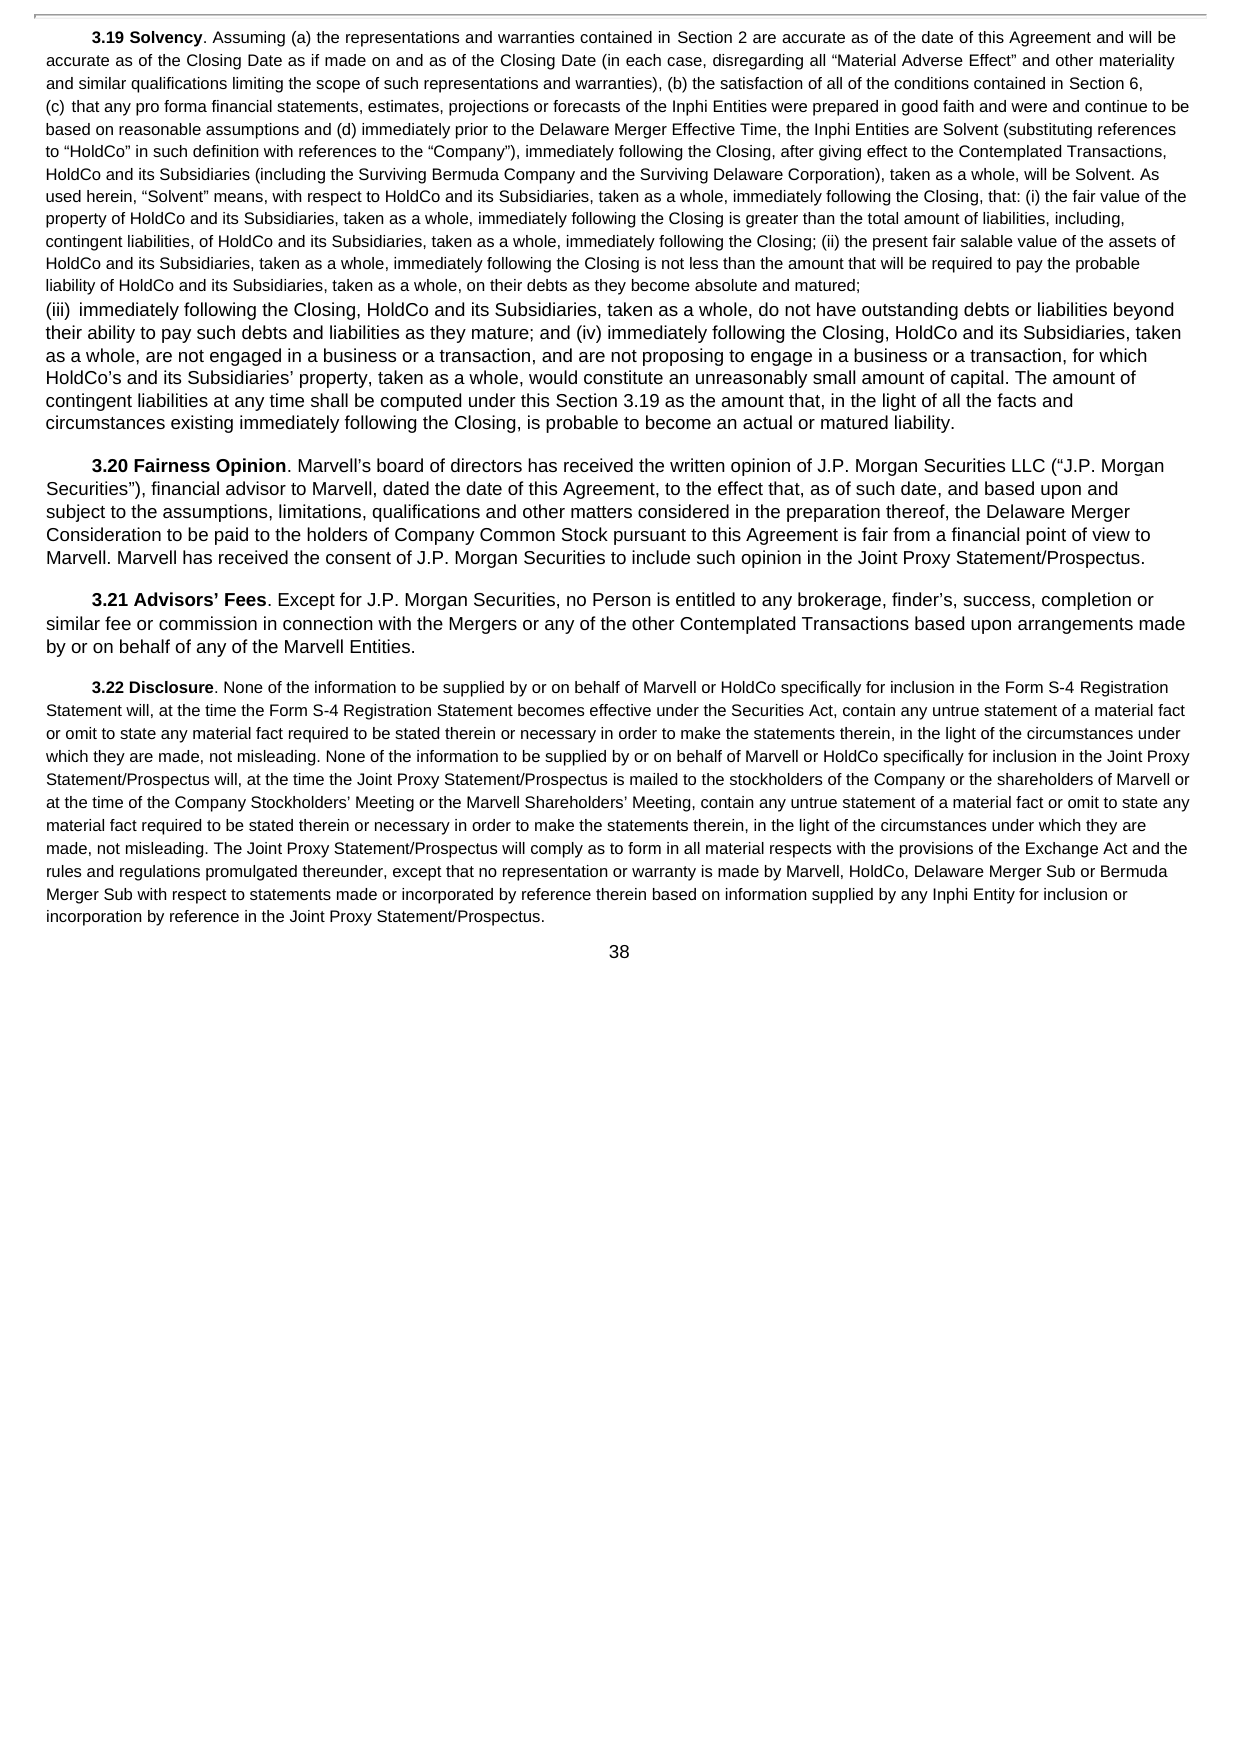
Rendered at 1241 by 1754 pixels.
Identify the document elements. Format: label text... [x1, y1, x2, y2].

text 3.20 Fairness Opinion. Marvell’s board of directors has received the written opinion of J.P. Morgan Securities LLC (“J.P. Morgan Securities”), financial advisor to Marvell, dated the date of this Agreement, to the effect that, as of such date, and based upon and subject to the assumptions, limitations, qualifications and other matters considered in the preparation thereof, the Delaware Merger Consideration to be paid to the holders of Company Common Stock pursuant to this Agreement is fair from a financial point of view to Marvell. Marvell has received the consent of J.P. Morgan Securities to include such opinion in the Joint Proxy Statement/Prospectus. [46, 454, 1180, 568]
text 3.21 Advisors’ Fees. Except for J.P. Morgan Securities, no Person is entitled to any brokerage, finder’s, success, completion or similar fee or commission in connection with the Mergers or any of the other Contemplated Transactions based upon arrangements made by or on behalf of any of the Marvell Entities. [46, 589, 1186, 658]
list that any pro forma financial statements, estimates, projections or forecasts of the Inphi Entities were prepared in good faith and were and continue to be based on reasonable assumptions and (d) immediately prior to the Delaware Merger Effective Time, the Inphi Entities are Solvent (substituting references to “HoldCo” in such definition with references to the “Company”), immediately following the Closing, after giving effect to the Contemplated Transactions, HoldCo and its Subsidiaries (including the Surviving Bermuda Company and the Surviving Delaware Corporation), taken as a whole, will be Solvent. As used herein, “Solvent” means, with respect to HoldCo and its Subsidiaries, taken as a whole, immediately following the Closing, that: (i) the fair value of the property of HoldCo and its Subsidiaries, taken as a whole, immediately following the Closing is greater than the total amount of liabilities, including, contingent liabilities, of HoldCo and its Subsidiaries, taken as a whole, immediately following the Closing; (ii) the present fair salable value of the assets of HoldCo and its Subsidiaries, taken as a whole, immediately following the Closing is not less than the amount that will be required to pay the probable liability of HoldCo and its Subsidiaries, taken as a whole, on their debts as they become absolute and matured; [45, 97, 1192, 295]
text 38 [45, 941, 1193, 962]
list immediately following the Closing, HoldCo and its Subsidiaries, taken as a whole, do not have outstanding debts or liabilities beyond their ability to pay such debts and liabilities as they mature; and (iv) immediately following the Closing, HoldCo and its Subsidiaries, taken as a whole, are not engaged in a business or a transaction, and are not proposing to engage in a business or a transaction, for which HoldCo’s and its Subsidiaries’ property, taken as a whole, would constitute an unreasonably small amount of capital. The amount of contingent liabilities at any time shall be computed under this Section 3.19 as the amount that, in the light of all the facts and circumstances existing immediately following the Closing, is probable to become an actual or matured liability. [45, 299, 1192, 434]
text 3.19 Solvency. Assuming (a) the representations and warranties contained in Section 2 are accurate as of the date of this Agreement and will be accurate as of the Closing Date as if made on and as of the Closing Date (in each case, disregarding all “Material Adverse Effect” and other materiality and similar qualifications limiting the scope of such representations and warranties), (b) the satisfaction of all of the conditions contained in Section 6, [46, 28, 1178, 93]
text 3.22 Disclosure. None of the information to be supplied by or on behalf of Marvell or HoldCo specifically for inclusion in the Form S-4 Registration Statement will, at the time the Form S-4 Registration Statement becomes effective under the Securities Act, contain any untrue statement of a material fact or omit to state any material fact required to be stated therein or necessary in order to make the statements therein, in the light of the circumstances under which they are made, not misleading. None of the information to be supplied by or on behalf of Marvell or HoldCo specifically for inclusion in the Joint Proxy Statement/Prospectus will, at the time the Joint Proxy Statement/Prospectus is mailed to the stockholders of the Company or the shareholders of Marvell or at the time of the Company Stockholders’ Meeting or the Marvell Shareholders’ Meeting, contain any untrue statement of a material fact or omit to state any material fact required to be stated therein or necessary in order to make the statements therein, in the light of the circumstances under which they are made, not misleading. The Joint Proxy Statement/Prospectus will comply as to form in all material respects with the provisions of the Exchange Act and the rules and regulations promulgated thereunder, except that no representation or warranty is made by Marvell, HoldCo, Delaware Merger Sub or Bermuda Merger Sub with respect to statements made or incorporated by reference therein based on information supplied by any Inphi Entity for inclusion or incorporation by reference in the Joint Proxy Statement/Prospectus. [46, 678, 1192, 926]
picture [34, 14, 1207, 19]
